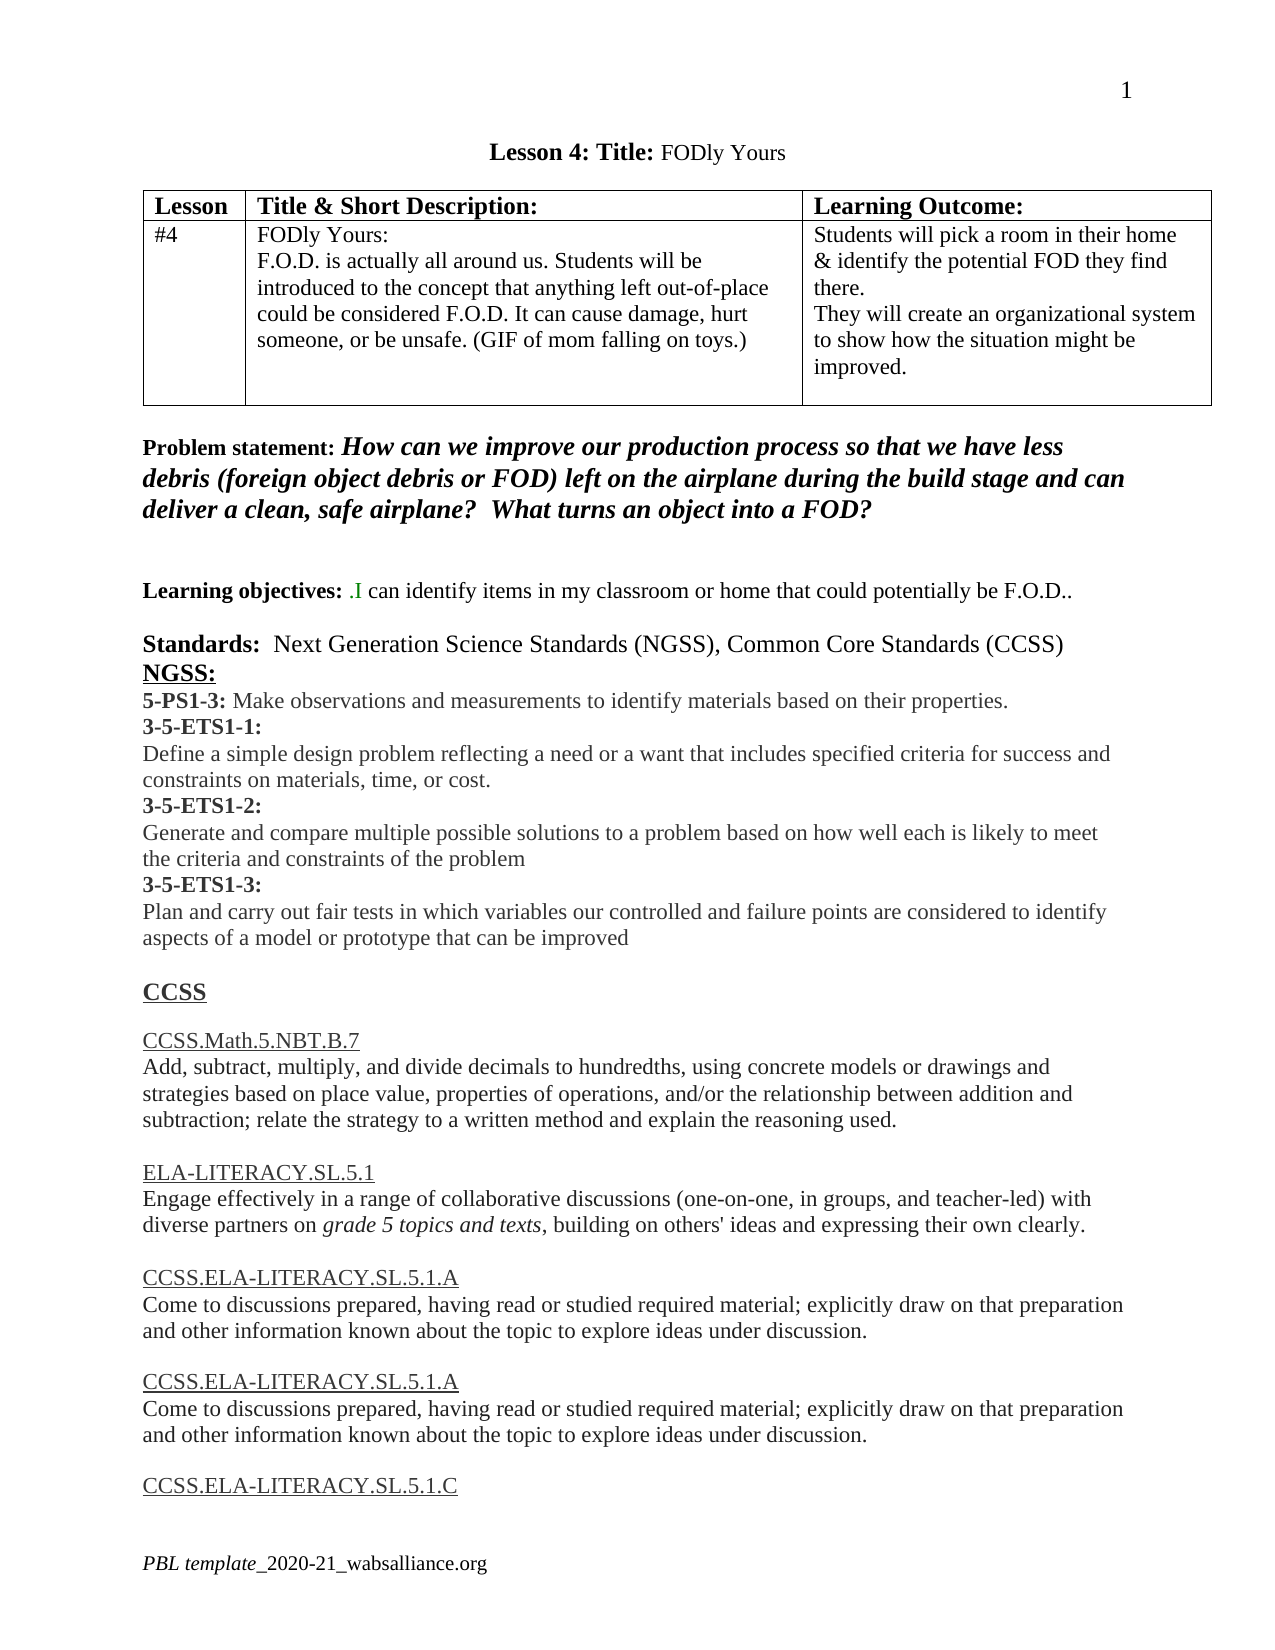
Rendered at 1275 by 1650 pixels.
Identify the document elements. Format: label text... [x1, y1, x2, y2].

text Learning objectives: .I can identify items in my classroom or home that could potentially be F.O.D.. [142, 577, 1132, 603]
text CCSS.ELA-LITERACY.SL.5.1.A [142, 1368, 1132, 1395]
text ELA-LITERACY.SL.5.1 [142, 1159, 1132, 1185]
text CCSS [142, 977, 1132, 1006]
text Plan and carry out fair tests in which variables our controlled and failure points are considered to identify aspects of a model or prototype that can be improved [142, 898, 1132, 950]
text Engage effectively in a range of collaborative discussions (one-on-one, in groups, and teacher-led) with diverse partners on grade 5 topics and texts, building on others' ideas and expressing their own clearly. [142, 1185, 1132, 1238]
text Generate and compare multiple possible solutions to a problem based on how well each is likely to meet the criteria and constraints of the problem [142, 819, 1132, 871]
text 3-5-ETS1-3: [142, 871, 1132, 898]
text CCSS.ELA-LITERACY.SL.5.1.A [142, 1264, 1132, 1291]
table_cell #4 [144, 221, 245, 405]
table_header Lesson [144, 191, 245, 220]
text Add, subtract, multiply, and divide decimals to hundredths, using concrete models or drawings and strategies based on place value, properties of operations, and/or the relationship between addition and subtraction; relate the strategy to a written method and explain the reasoning used. [142, 1053, 1132, 1132]
table_cell Students will pick a room in their home & identify the potential FOD they find there. They will create an organizational system to show how the situation might be improved. [803, 221, 1211, 405]
table_header Learning Outcome: [803, 191, 1211, 220]
text Standards: Next Generation Science Standards (NGSS), Common Core Standards (CCSS) [142, 629, 1132, 658]
table_header Title & Short Description: [246, 191, 802, 220]
text 3-5-ETS1-2: [142, 792, 1132, 819]
text Lesson 4: Title: FODly Yours [142, 137, 1132, 166]
text CCSS.Math.5.NBT.B.7 [142, 1027, 1132, 1053]
text Problem statement: How can we improve our production process so that we have less debris (foreign object debris or FOD) left on the airplane during the build stage and can deliver a clean, safe airplane? What turns an object into a FOD? [142, 431, 1132, 524]
text Come to discussions prepared, having read or studied required material; explicitly draw on that preparation and other information known about the topic to explore ideas under discussion. [142, 1395, 1132, 1447]
text CCSS.ELA-LITERACY.SL.5.1.C [142, 1472, 1132, 1499]
text NGSS: [142, 658, 1132, 687]
text Come to discussions prepared, having read or studied required material; explicitly draw on that preparation and other information known about the topic to explore ideas under discussion. [142, 1291, 1132, 1343]
text 3-5-ETS1-1: [142, 713, 1132, 739]
table_cell FODly Yours: F.O.D. is actually all around us. Students will be introduced to the concept that anything left out-of-place could be considered F.O.D. It can cause damage, hurt someone, or be unsafe. (GIF of mom falling on toys.) [246, 221, 802, 405]
text 5-PS1-3: Make observations and measurements to identify materials based on their properties. [142, 687, 1132, 713]
text Define a simple design problem reflecting a need or a want that includes specified criteria for success and constraints on materials, time, or cost. [142, 739, 1132, 792]
